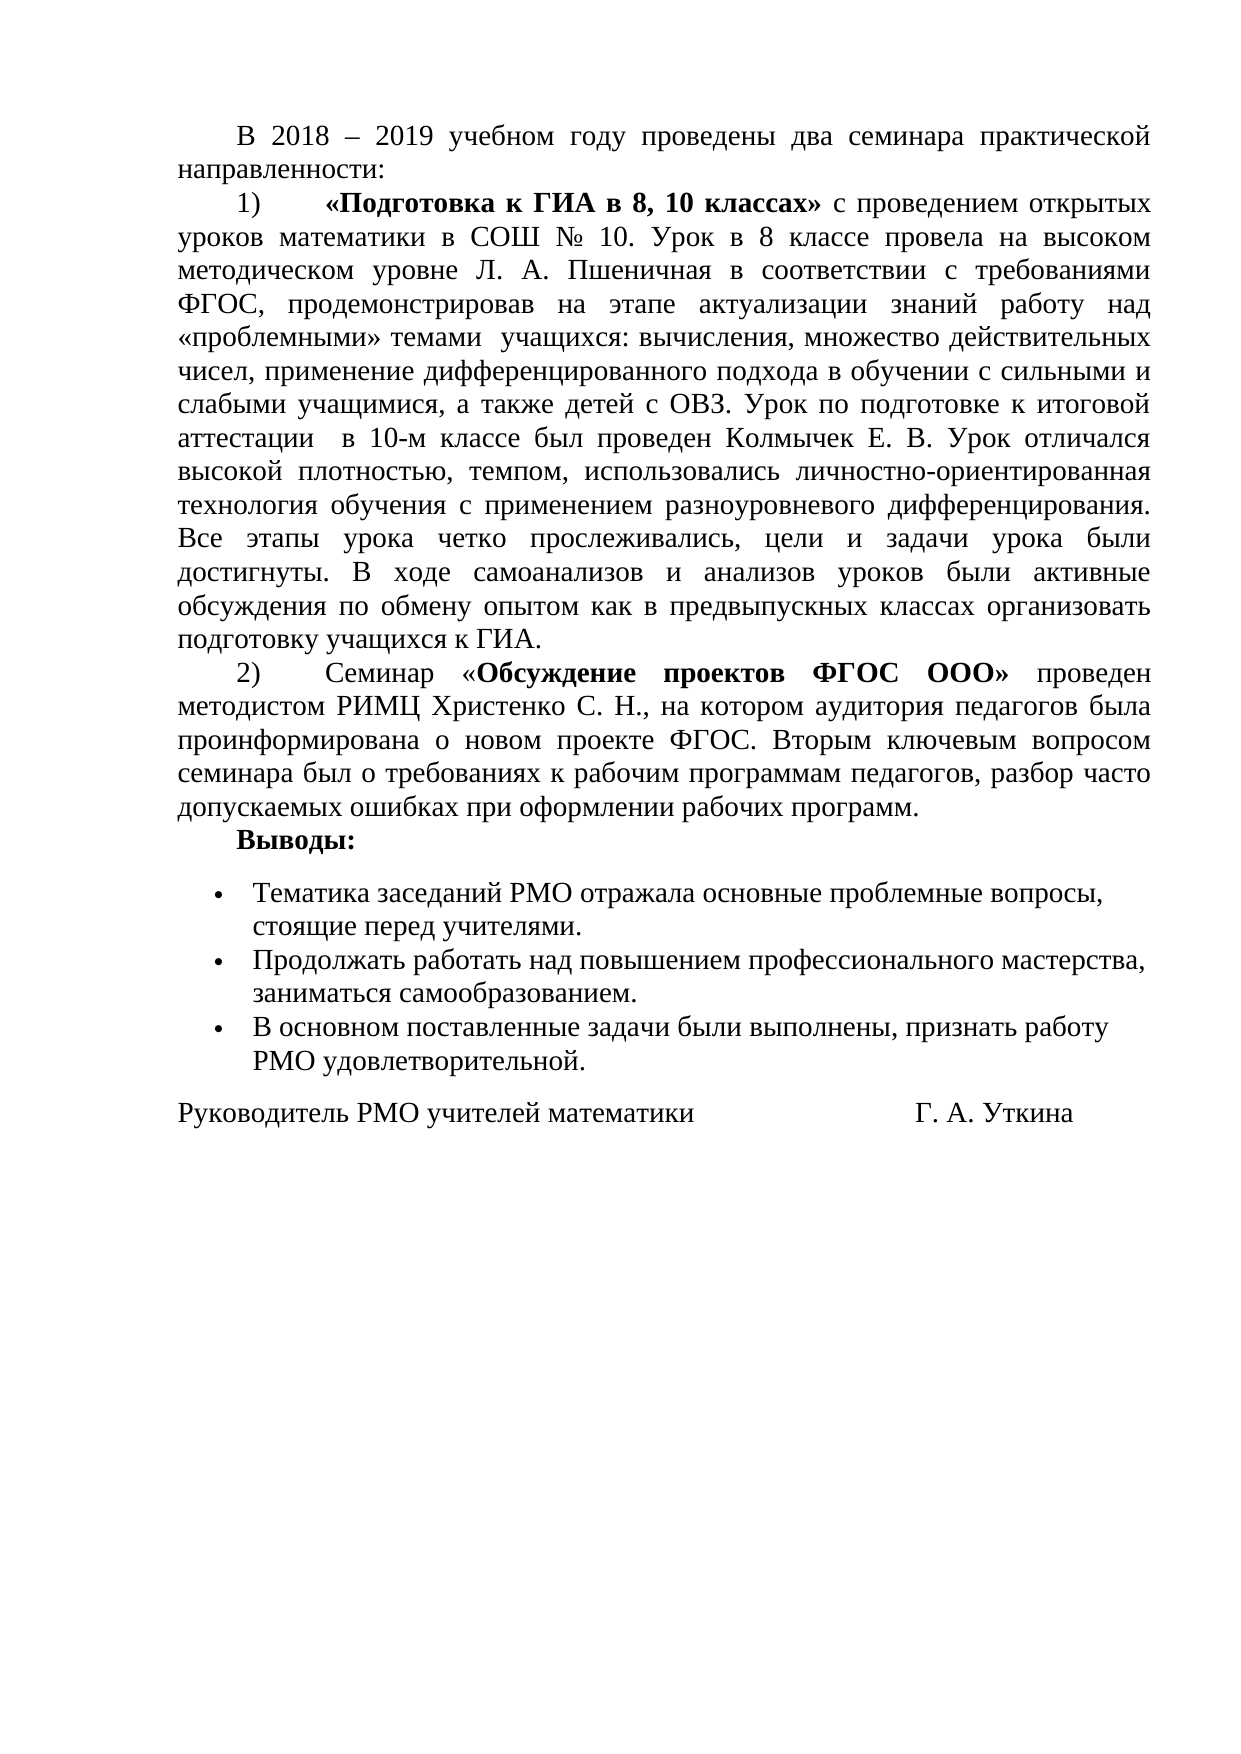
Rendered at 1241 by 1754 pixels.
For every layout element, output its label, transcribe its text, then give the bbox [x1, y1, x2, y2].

list Семинар «Обсуждение проектов ФГОС ООО» проведен методистом РИМЦ Христенко С. Н., на котором аудитория педагогов была проинформирована о новом проекте ФГОС. Вторым ключевым вопросом семинара был о требованиях к рабочим программам педагогов, разбор часто допускаемых ошибках при оформлении рабочих программ. [177, 655, 1152, 822]
list В основном поставленные задачи были выполнены, признать работу РМО удовлетворительной. [215, 1009, 1152, 1076]
list Продолжать работать над повышением профессионального мастерства, заниматься самообразованием. [215, 942, 1152, 1009]
list В 2018 – 2019 учебном году проведены два семинара практической направленности: [177, 118, 1152, 185]
text Выводы: [177, 822, 1152, 856]
text Руководитель РМО учителей математики Г. А. Уткина [177, 1095, 1152, 1129]
list «Подготовка к ГИА в 8, 10 классах» с проведением открытых уроков математики в СОШ № 10. Урок в 8 классе провела на высоком методическом уровне Л. А. Пшеничная в соответствии с требованиями ФГОС, продемонстрировав на этапе актуализации знаний работу над «проблемными» темами учащихся: вычисления, множество действительных чисел, применение дифференцированного подхода в обучении с сильными и слабыми учащимися, а также детей с ОВЗ. Урок по подготовке к итоговой аттестации в 10-м классе был проведен Колмычек Е. В. Урок отличался высокой плотностью, темпом, использовались личностно-ориентированная технология обучения с применением разноуровневого дифференцирования. Все этапы урока четко прослеживались, цели и задачи урока были достигнуты. В ходе самоанализов и анализов уроков были активные обсуждения по обмену опытом как в предвыпускных классах организовать подготовку учащихся к ГИА. [177, 185, 1152, 655]
list Тематика заседаний РМО отражала основные проблемные вопросы, стоящие перед учителями. [215, 875, 1152, 942]
